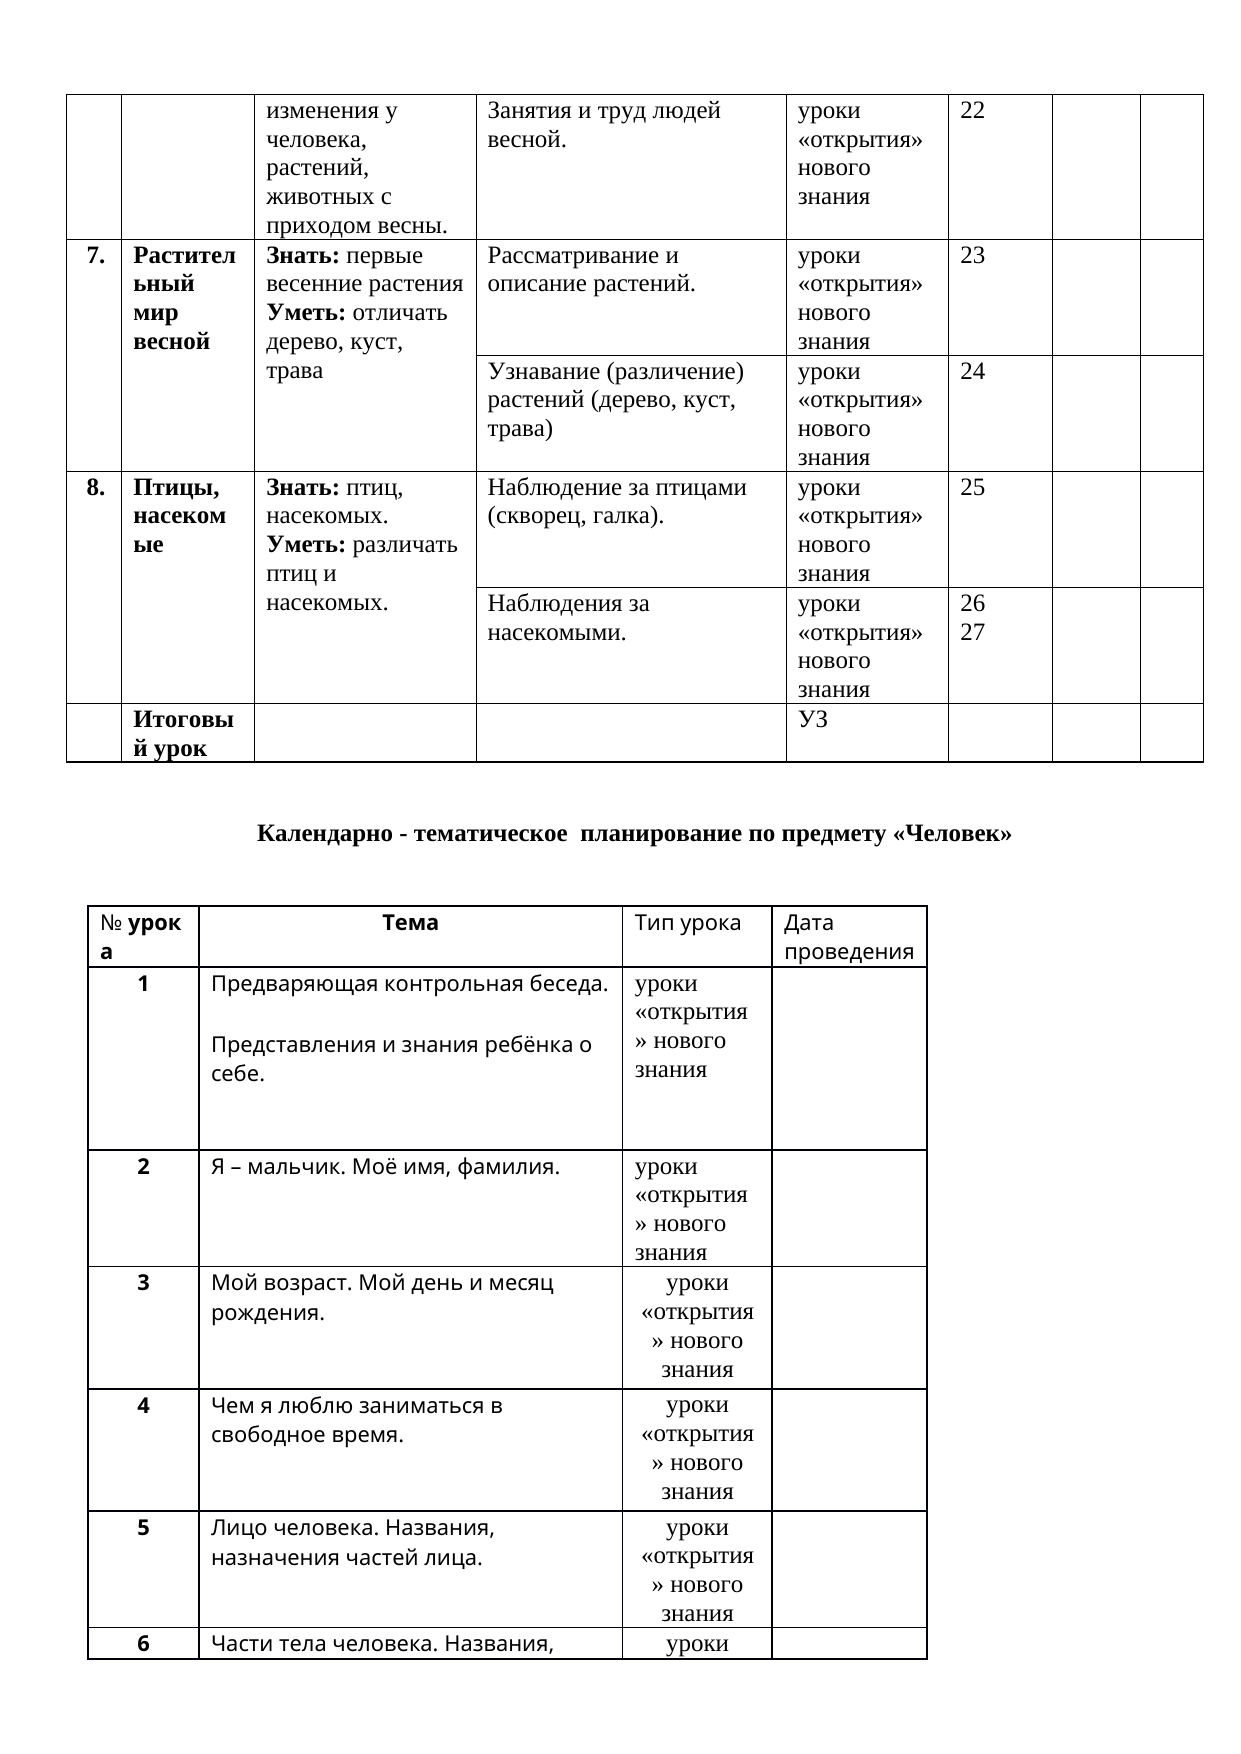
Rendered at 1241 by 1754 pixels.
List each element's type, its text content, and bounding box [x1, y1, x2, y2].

table_cell [773, 1151, 926, 1266]
table_cell [67, 704, 121, 761]
table_cell 2 [89, 1151, 198, 1266]
table_cell [1141, 240, 1203, 355]
table_cell [1141, 472, 1203, 587]
table_cell Узнавание (различение) растений (дерево, куст, трава) [477, 356, 786, 471]
table_cell уроки «открытия» нового знания [623, 1267, 771, 1388]
table_cell [1053, 95, 1140, 239]
table_cell [1141, 95, 1203, 239]
table_cell [1141, 704, 1203, 761]
table_cell 5 [89, 1512, 198, 1627]
table_cell Наблюдение за птицами (скворец, галка). [477, 472, 786, 587]
table_cell Растительный мир весной [122, 240, 254, 471]
table_header № урока [89, 907, 198, 966]
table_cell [787, 95, 948, 239]
table_cell 24 [949, 356, 1052, 471]
table_cell 6 [89, 1628, 198, 1658]
table_cell Чем я люблю заниматься в свободное время. [200, 1390, 622, 1510]
table_cell Наблюдения за насекомыми. [477, 588, 786, 703]
table_cell Мой возраст. Мой день и месяц рождения. [200, 1267, 622, 1388]
table_cell УЗ [787, 704, 948, 761]
table_cell Предваряющая контрольная беседа. Представления и знания ребёнка о себе. [200, 968, 622, 1149]
table_cell 7. [67, 240, 121, 471]
table_cell Знать: птиц, насекомых. Уметь: различать птиц и насекомых. [255, 472, 476, 703]
table_cell Лицо человека. Названия, назначения частей лица. [200, 1512, 622, 1627]
table_cell [255, 704, 476, 761]
table_cell 26 27 [949, 588, 1052, 703]
table_cell [1053, 240, 1140, 355]
table_cell Знать: первые весенние растения Уметь: отличать дерево, куст, трава [255, 240, 476, 471]
table_cell [1053, 704, 1140, 761]
table_cell 1 [89, 968, 198, 1149]
table_cell уроки «открытия» нового знания [623, 1390, 771, 1510]
text Календарно - тематическое планирование по предмету «Человек» [89, 818, 1181, 846]
table_cell [773, 1628, 926, 1658]
table_cell 23 [949, 240, 1052, 355]
table_cell 8. [67, 472, 121, 703]
table_cell [773, 968, 926, 1149]
table_cell [477, 704, 786, 761]
table_header Тема [200, 907, 622, 966]
table_cell [1053, 472, 1140, 587]
table_cell [773, 1390, 926, 1510]
table_cell 25 [949, 472, 1052, 587]
table_header Дата проведения [773, 907, 926, 966]
table_cell [773, 1267, 926, 1388]
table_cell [623, 1628, 771, 1658]
table_cell 22 [949, 95, 1052, 239]
table_cell [1053, 356, 1140, 471]
table_cell 3 [89, 1267, 198, 1388]
table_cell уроки «открытия» нового знания [787, 356, 948, 471]
table_cell [773, 1512, 926, 1627]
table_cell уроки «открытия» нового знания [787, 240, 948, 355]
table_cell Рассматривание и описание растений. [477, 240, 786, 355]
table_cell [200, 1628, 622, 1658]
table_cell Я – мальчик. Моё имя, фамилия. [200, 1151, 622, 1266]
table_cell [1141, 588, 1203, 703]
table_cell [949, 704, 1052, 761]
table_cell [1141, 356, 1203, 471]
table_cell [623, 1512, 771, 1627]
table_cell уроки «открытия» нового знания [787, 588, 948, 703]
table_cell уроки «открытия» нового знания [623, 968, 771, 1149]
table_header Тип урока [623, 907, 771, 966]
table_cell [1053, 588, 1140, 703]
table_cell уроки «открытия» нового знания [623, 1151, 771, 1266]
table_cell уроки «открытия» нового знания [787, 472, 948, 587]
table_cell Птицы, насекомые [122, 472, 254, 703]
table_cell Занятия и труд людей весной. [477, 95, 786, 239]
table_cell 4 [89, 1390, 198, 1510]
table_cell Итоговый урок [122, 704, 254, 761]
